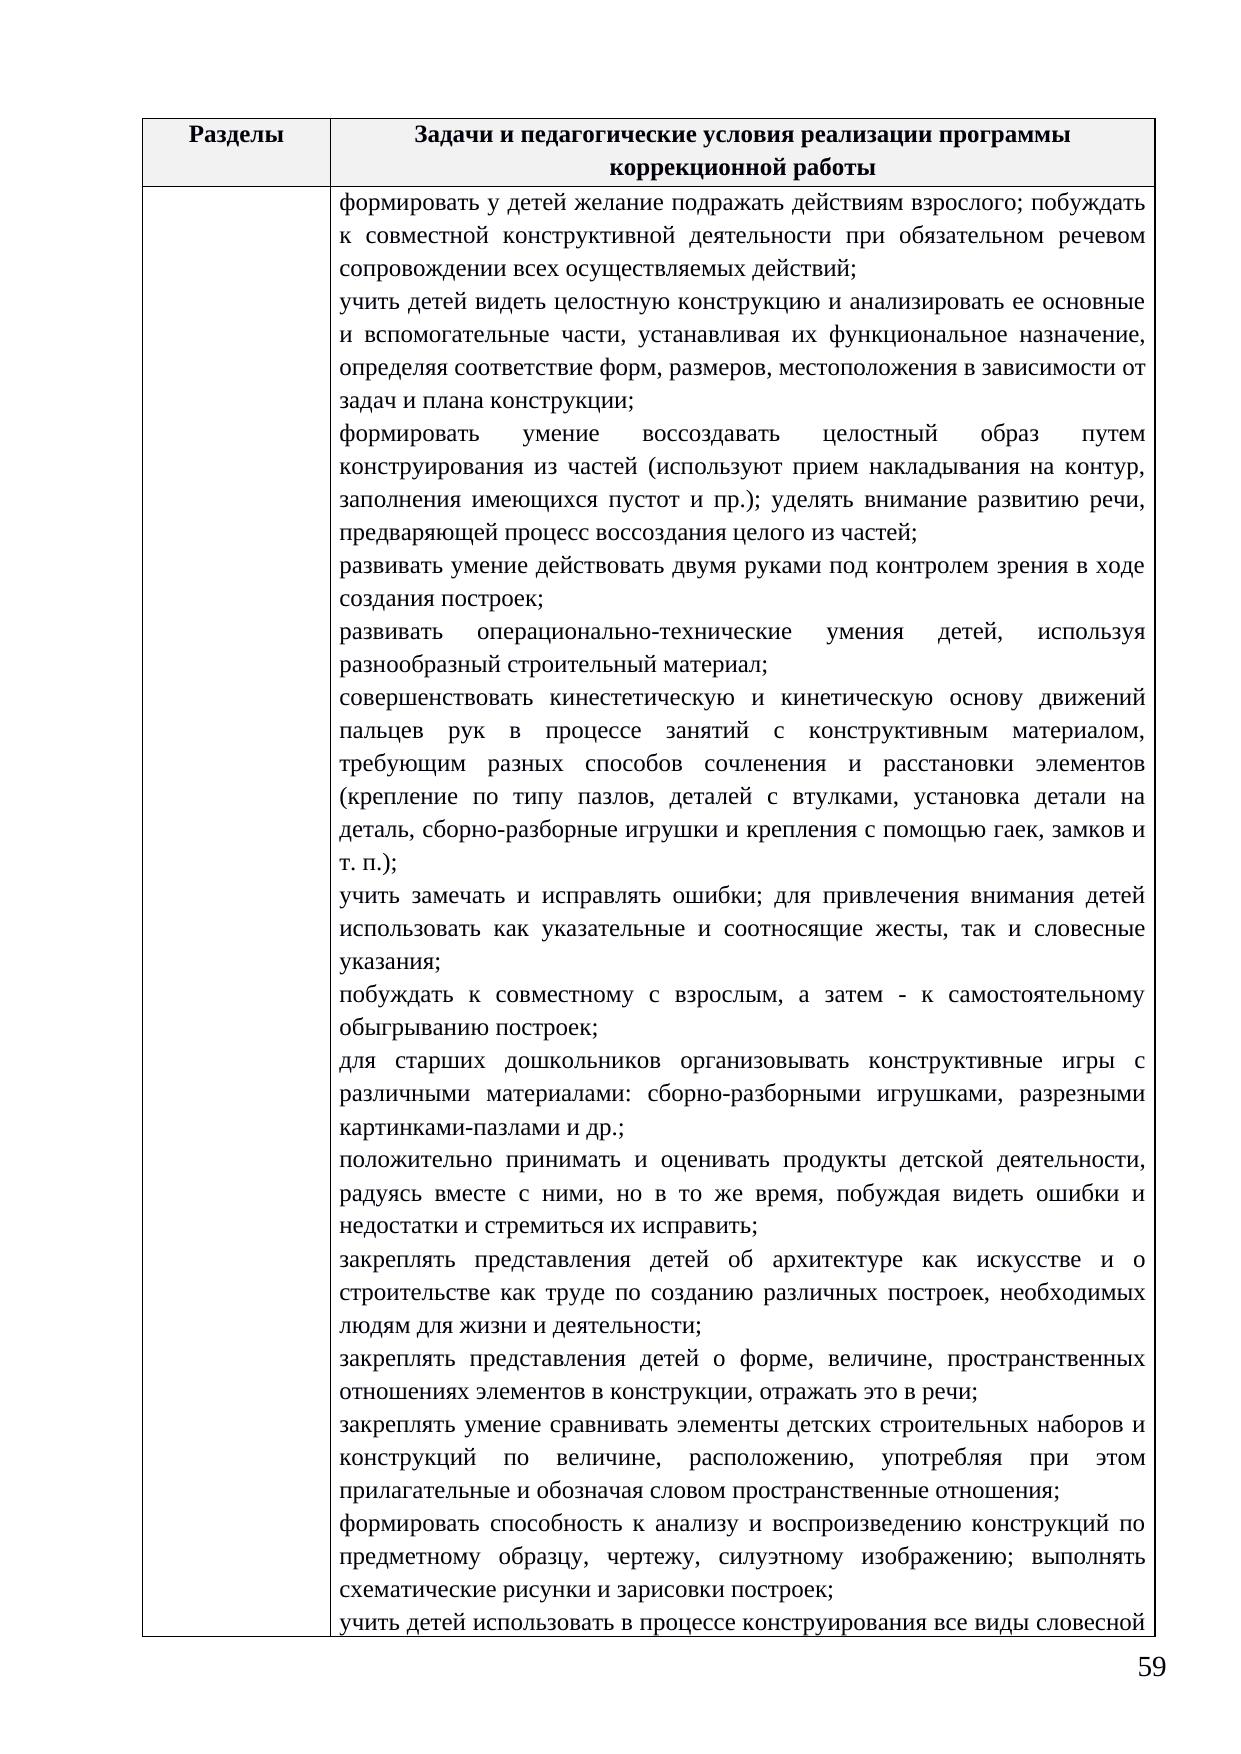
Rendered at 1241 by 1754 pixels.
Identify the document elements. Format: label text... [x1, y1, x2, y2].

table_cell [143, 187, 330, 1636]
table_header Разделы [143, 119, 330, 186]
table_header Задачи и педагогические условия реализации программы коррекционной работы [331, 119, 1154, 186]
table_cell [331, 187, 1154, 1636]
